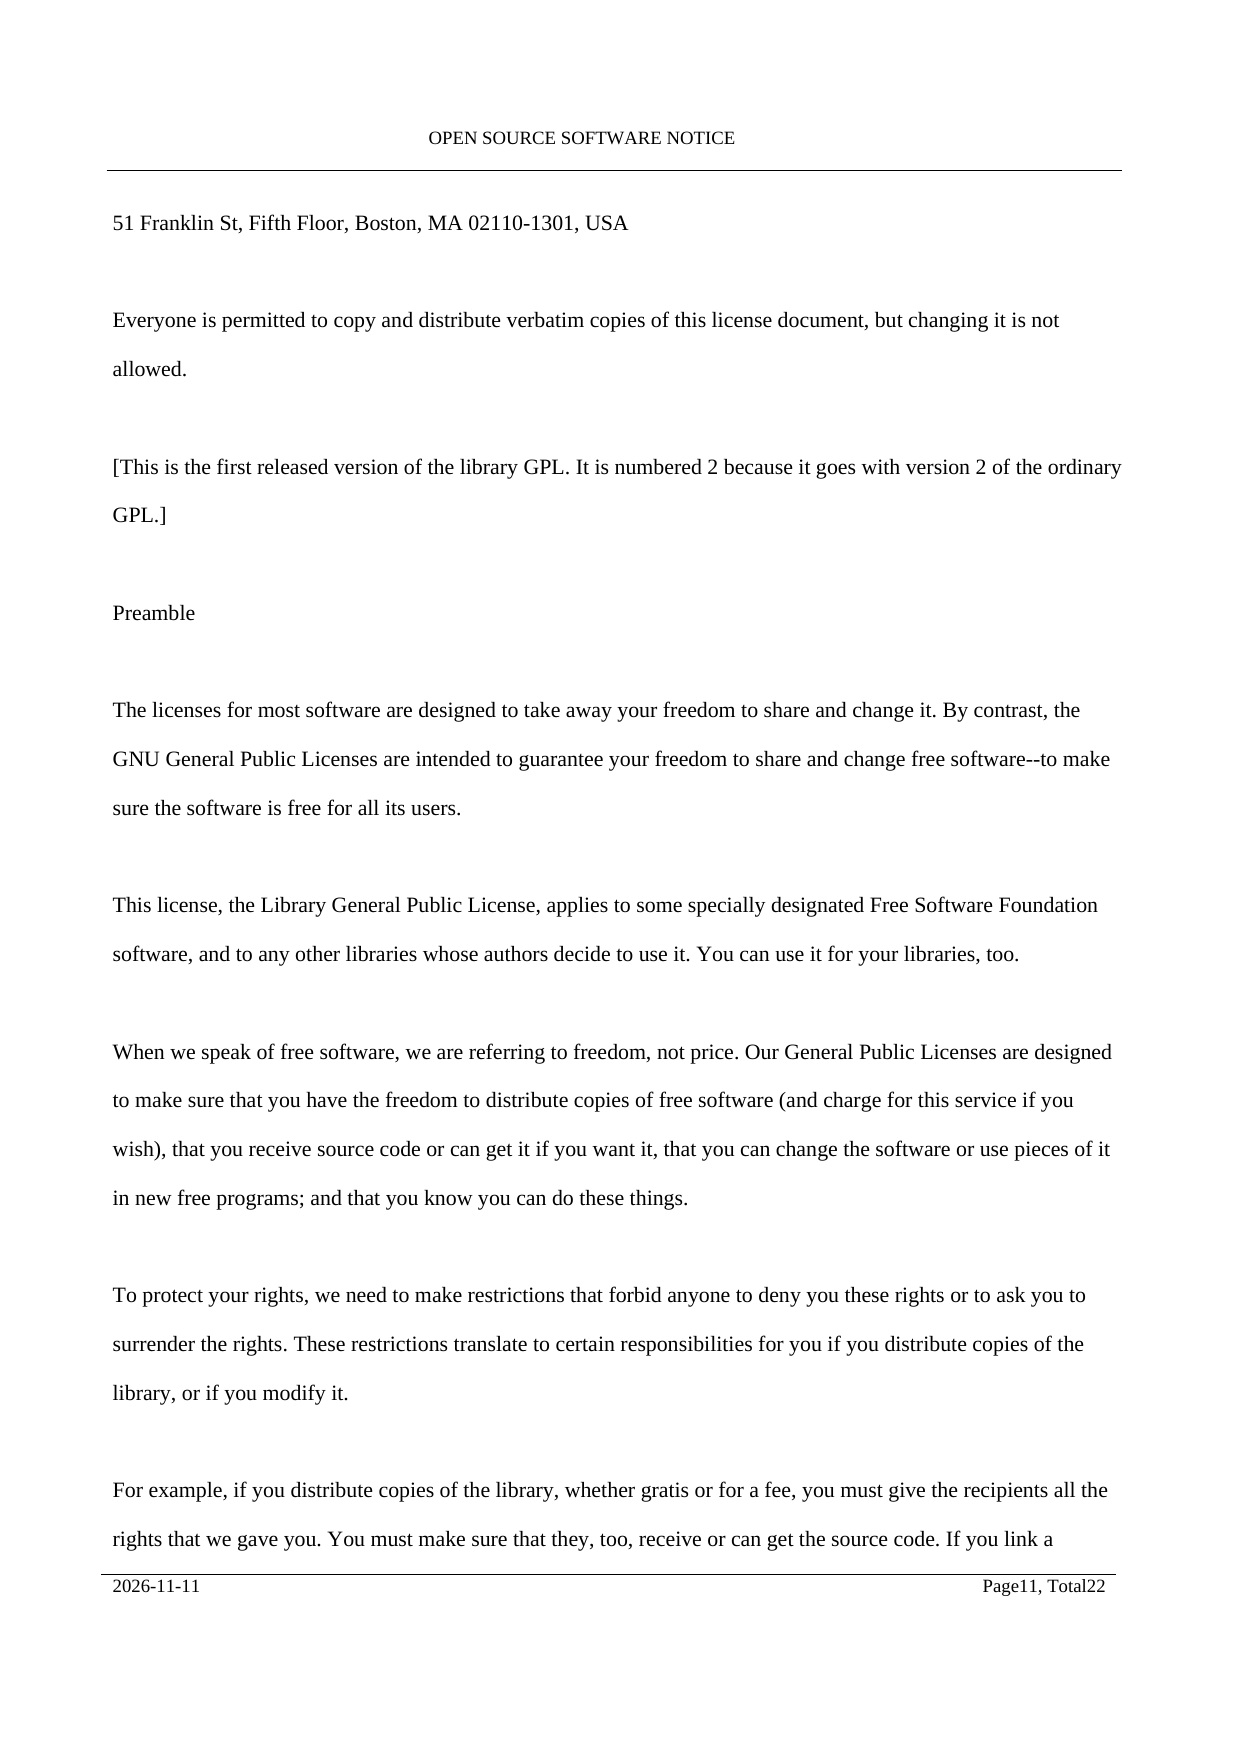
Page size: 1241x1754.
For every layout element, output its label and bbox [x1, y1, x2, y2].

text [112, 206, 1128, 1555]
